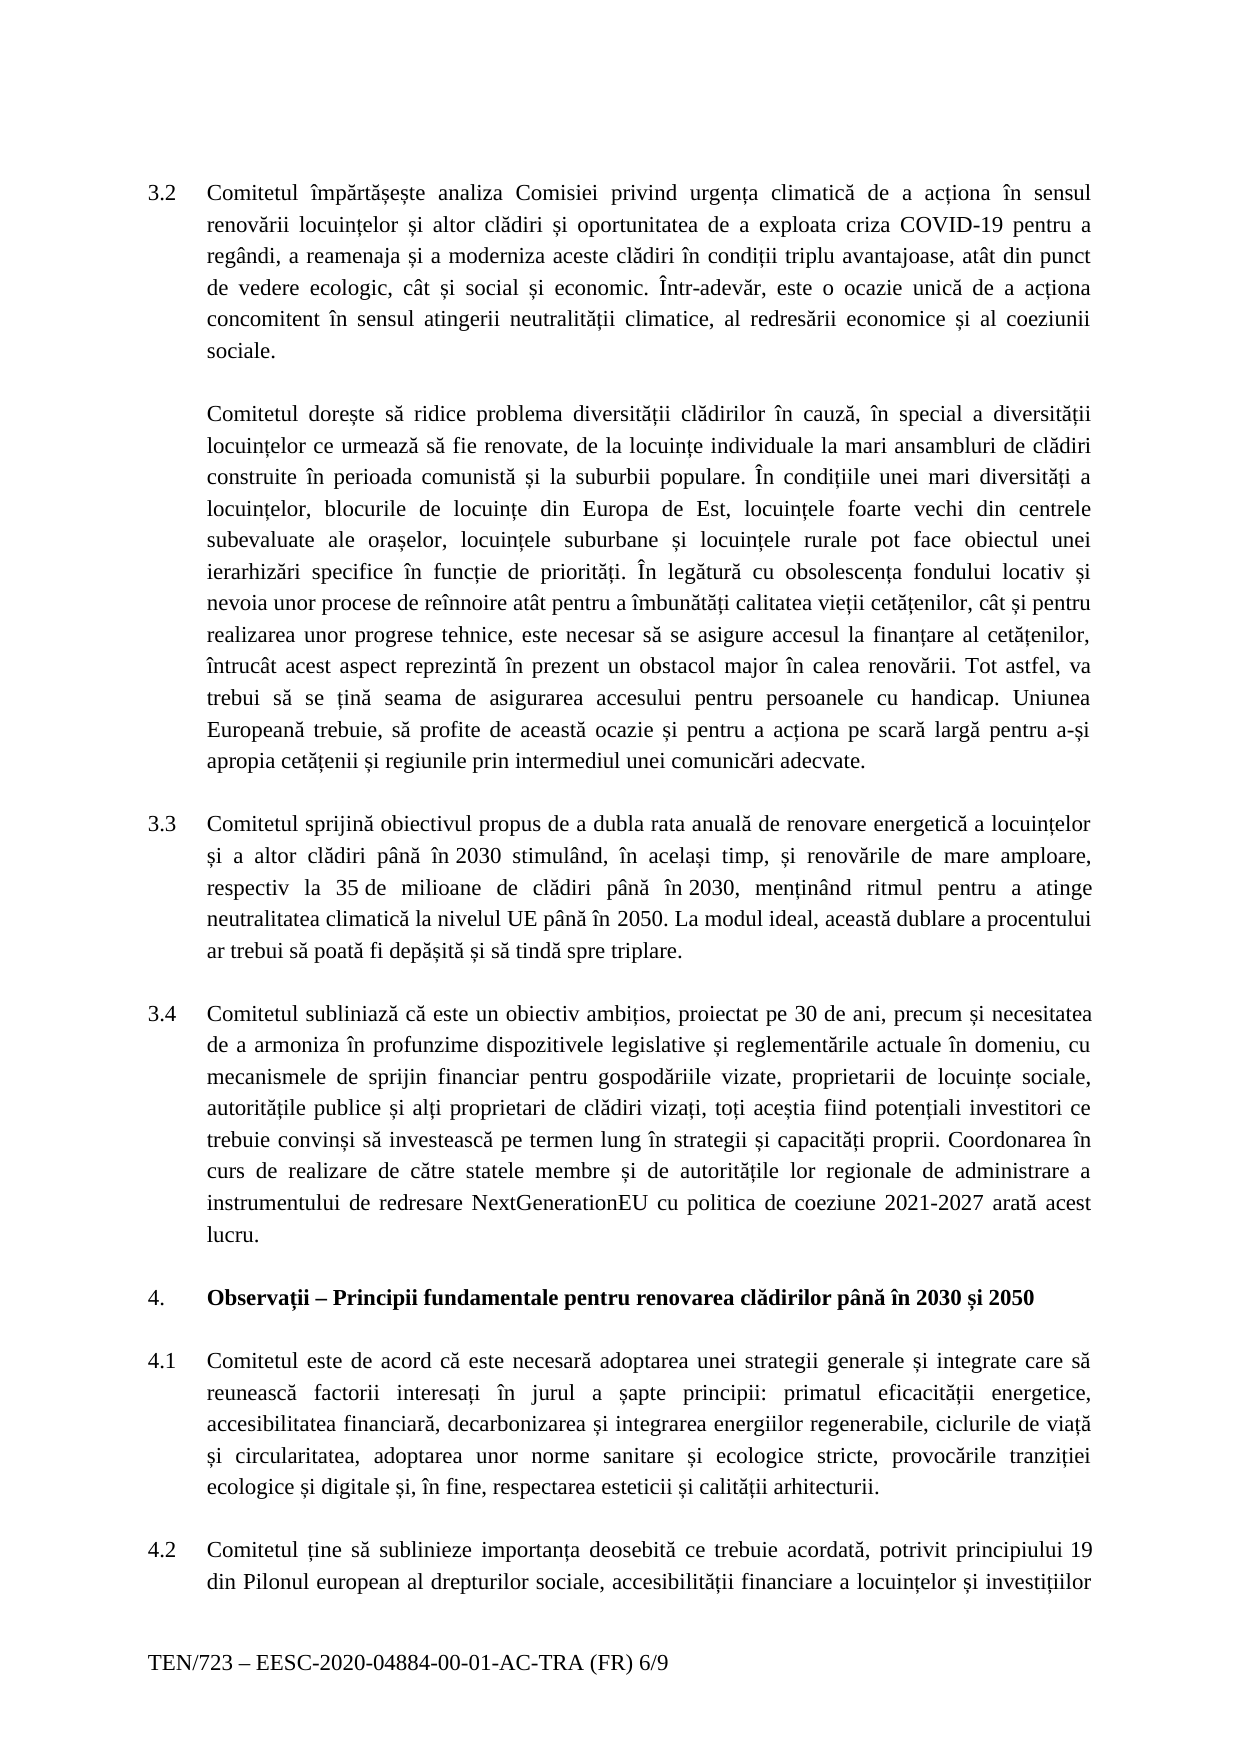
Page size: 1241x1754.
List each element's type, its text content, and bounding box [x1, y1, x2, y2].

subtitle Comitetul dorește să ridice problema diversității clădirilor în cauză, în special a diversității locuințelor ce urmează să fie renovate, de la locuințe individuale la mari ansambluri de clădiri construite în perioada comunistă și la suburbii populare. În condițiile unei mari diversități a locuințelor, blocurile de locuințe din Europa de Est, locuințele foarte vechi din centrele subevaluate ale orașelor, locuințele suburbane și locuințele rurale pot face obiectul unei ierarhizări specifice în funcție de priorități. În legătură cu obsolescența fondului locativ și nevoia unor procese de reînnoire atât pentru a îmbunătăți calitatea vieții cetățenilor, cât și pentru realizarea unor progrese tehnice, este necesar să se asigure accesul la finanțare al cetățenilor, întrucât acest aspect reprezintă în prezent un obstacol major în calea renovării. Tot astfel, va trebui să se țină seama de asigurarea accesului pentru persoanele cu handicap. Uniunea Europeană trebuie, să profite de această ocazie și pentru a acționa pe scară largă pentru a-și apropia cetățenii și regiunile prin intermediul unei comunicări adecvate. [207, 400, 1093, 774]
subtitle Observații – Principii fundamentale pentru renovarea clădirilor până în 2030 și 2050 [148, 1284, 1093, 1310]
subtitle Comitetul subliniază că este un obiectiv ambițios, proiectat pe 30 de ani, precum și necesitatea de a armoniza în profunzime dispozitivele legislative și reglementările actuale în domeniu, cu mecanismele de sprijin financiar pentru gospodăriile vizate, proprietarii de locuințe sociale, autoritățile publice și alți proprietari de clădiri vizați, toți aceștia fiind potențiali investitori ce trebuie convinși să investească pe termen lung în strategii și capacități proprii. Coordonarea în curs de realizare de către statele membre și de autoritățile lor regionale de administrare a instrumentului de redresare NextGenerationEU cu politica de coeziune 2021-2027 arată acest lucru. [148, 1000, 1093, 1247]
subtitle Comitetul este de acord că este necesară adoptarea unei strategii generale și integrate care să reunească factorii interesați în jurul a șapte principii: primatul eficacității energetice, accesibilitatea financiară, decarbonizarea și integrarea energiilor regenerabile, ciclurile de viață și circularitatea, adoptarea unor norme sanitare și ecologice stricte, provocările tranziției ecologice și digitale și, în fine, respectarea esteticii și calității arhitecturii. [148, 1347, 1093, 1499]
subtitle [148, 1536, 1093, 1594]
subtitle Comitetul sprijină obiectivul propus de a dubla rata anuală de renovare energetică a locuințelor și a altor clădiri până în 2030 stimulând, în același timp, și renovările de mare amploare, respectiv la 35 de milioane de clădiri până în 2030, menținând ritmul pentru a atinge neutralitatea climatică la nivelul UE până în 2050. La modul ideal, această dublare a procentului ar trebui să poată fi depășită și să tindă spre triplare. [148, 810, 1093, 963]
subtitle Comitetul împărtășește analiza Comisiei privind urgența climatică de a acționa în sensul renovării locuințelor și altor clădiri și oportunitatea de a exploata criza COVID-19 pentru a regândi, a reamenaja și a moderniza aceste clădiri în condiții triplu avantajoase, atât din punct de vedere ecologic, cât și social și economic. Într-adevăr, este o ocazie unică de a acționa concomitent în sensul atingerii neutralității climatice, al redresării economice și al coeziunii sociale. [148, 179, 1093, 363]
